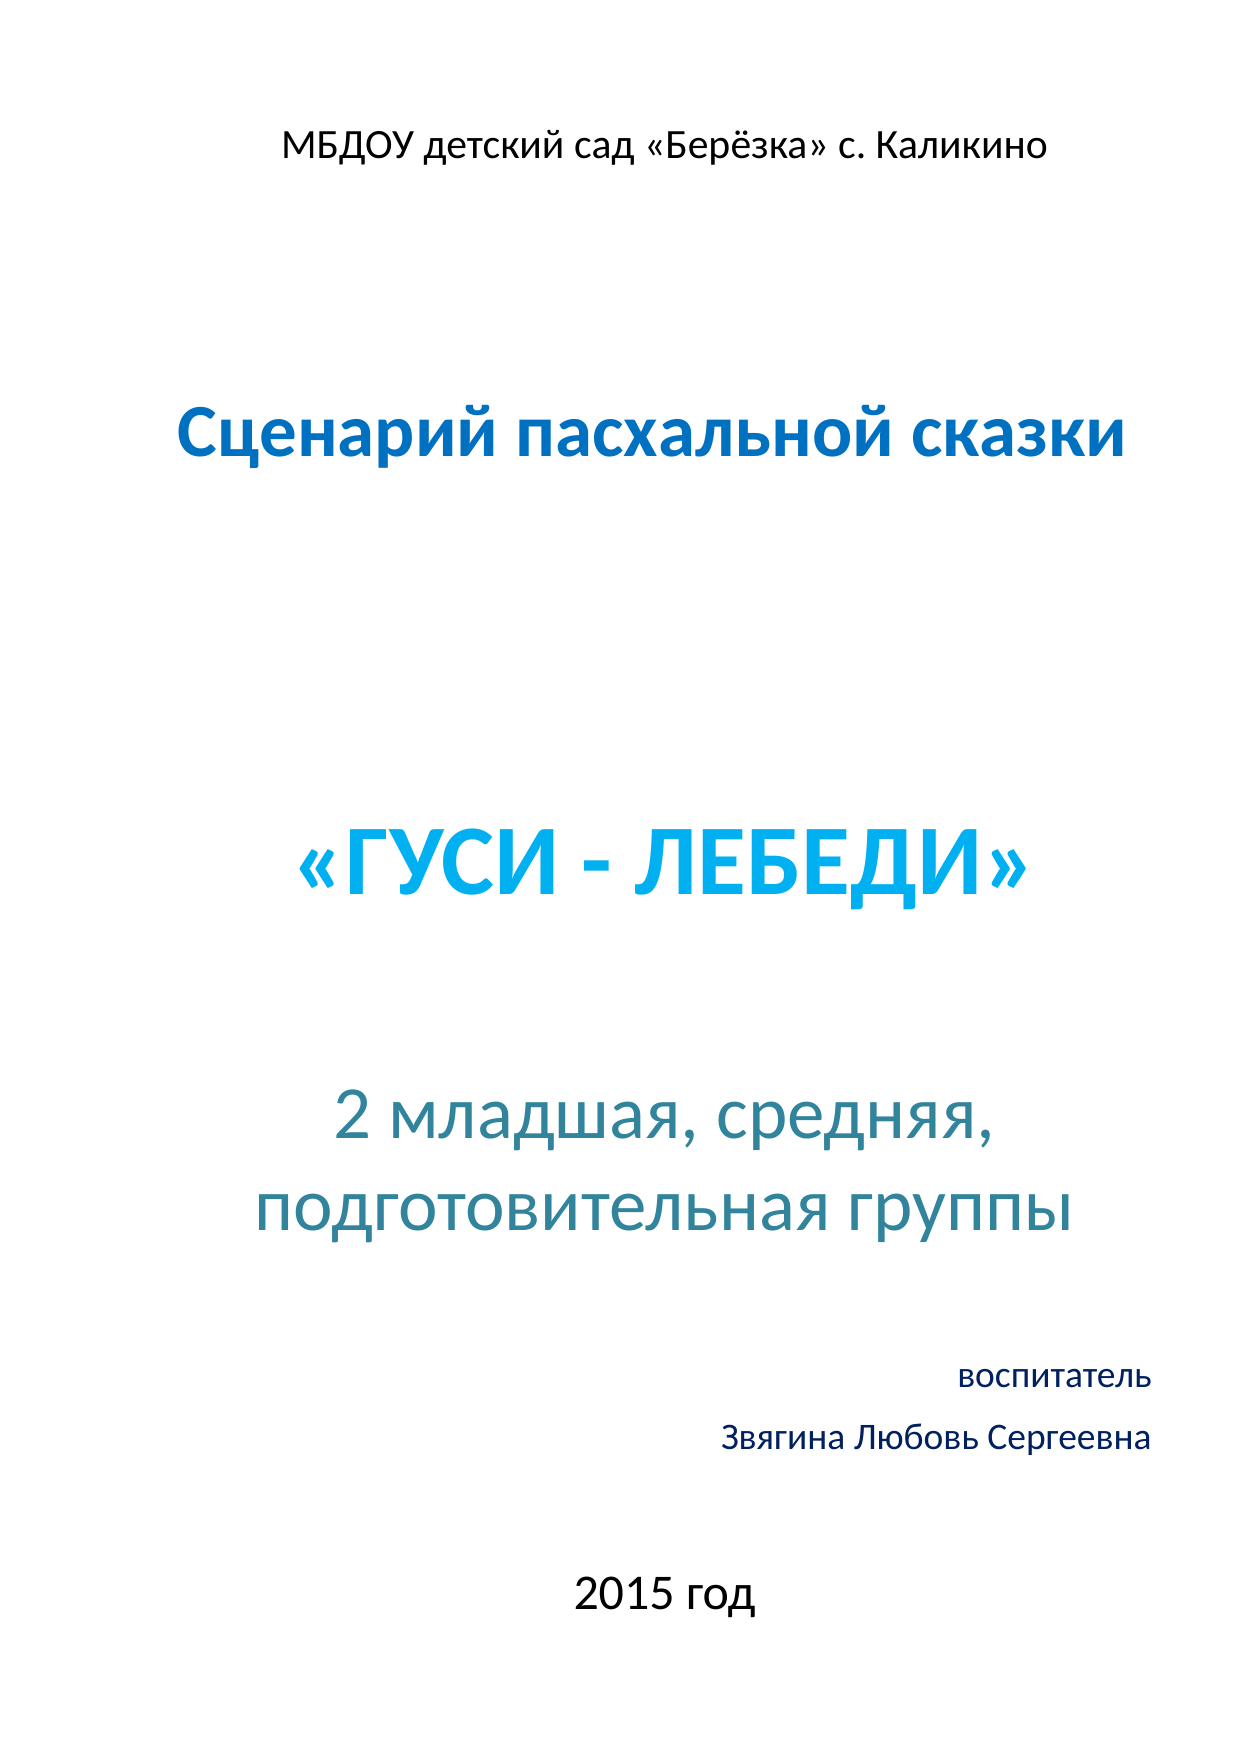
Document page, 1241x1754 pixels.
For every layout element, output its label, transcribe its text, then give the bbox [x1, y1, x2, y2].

text Сценарий пасхальной сказки [177, 384, 1152, 476]
text МБДОУ детский сад «Берёзка» с. Каликино [177, 118, 1152, 169]
text 2 младшая, средняя, подготовительная группы [177, 1066, 1152, 1249]
text «ГУСИ - ЛЕБЕДИ» [177, 797, 1152, 919]
text Звягина Любовь Сергеевна [177, 1413, 1152, 1458]
text воспитатель [177, 1351, 1152, 1397]
text 2015 год [177, 1561, 1152, 1622]
